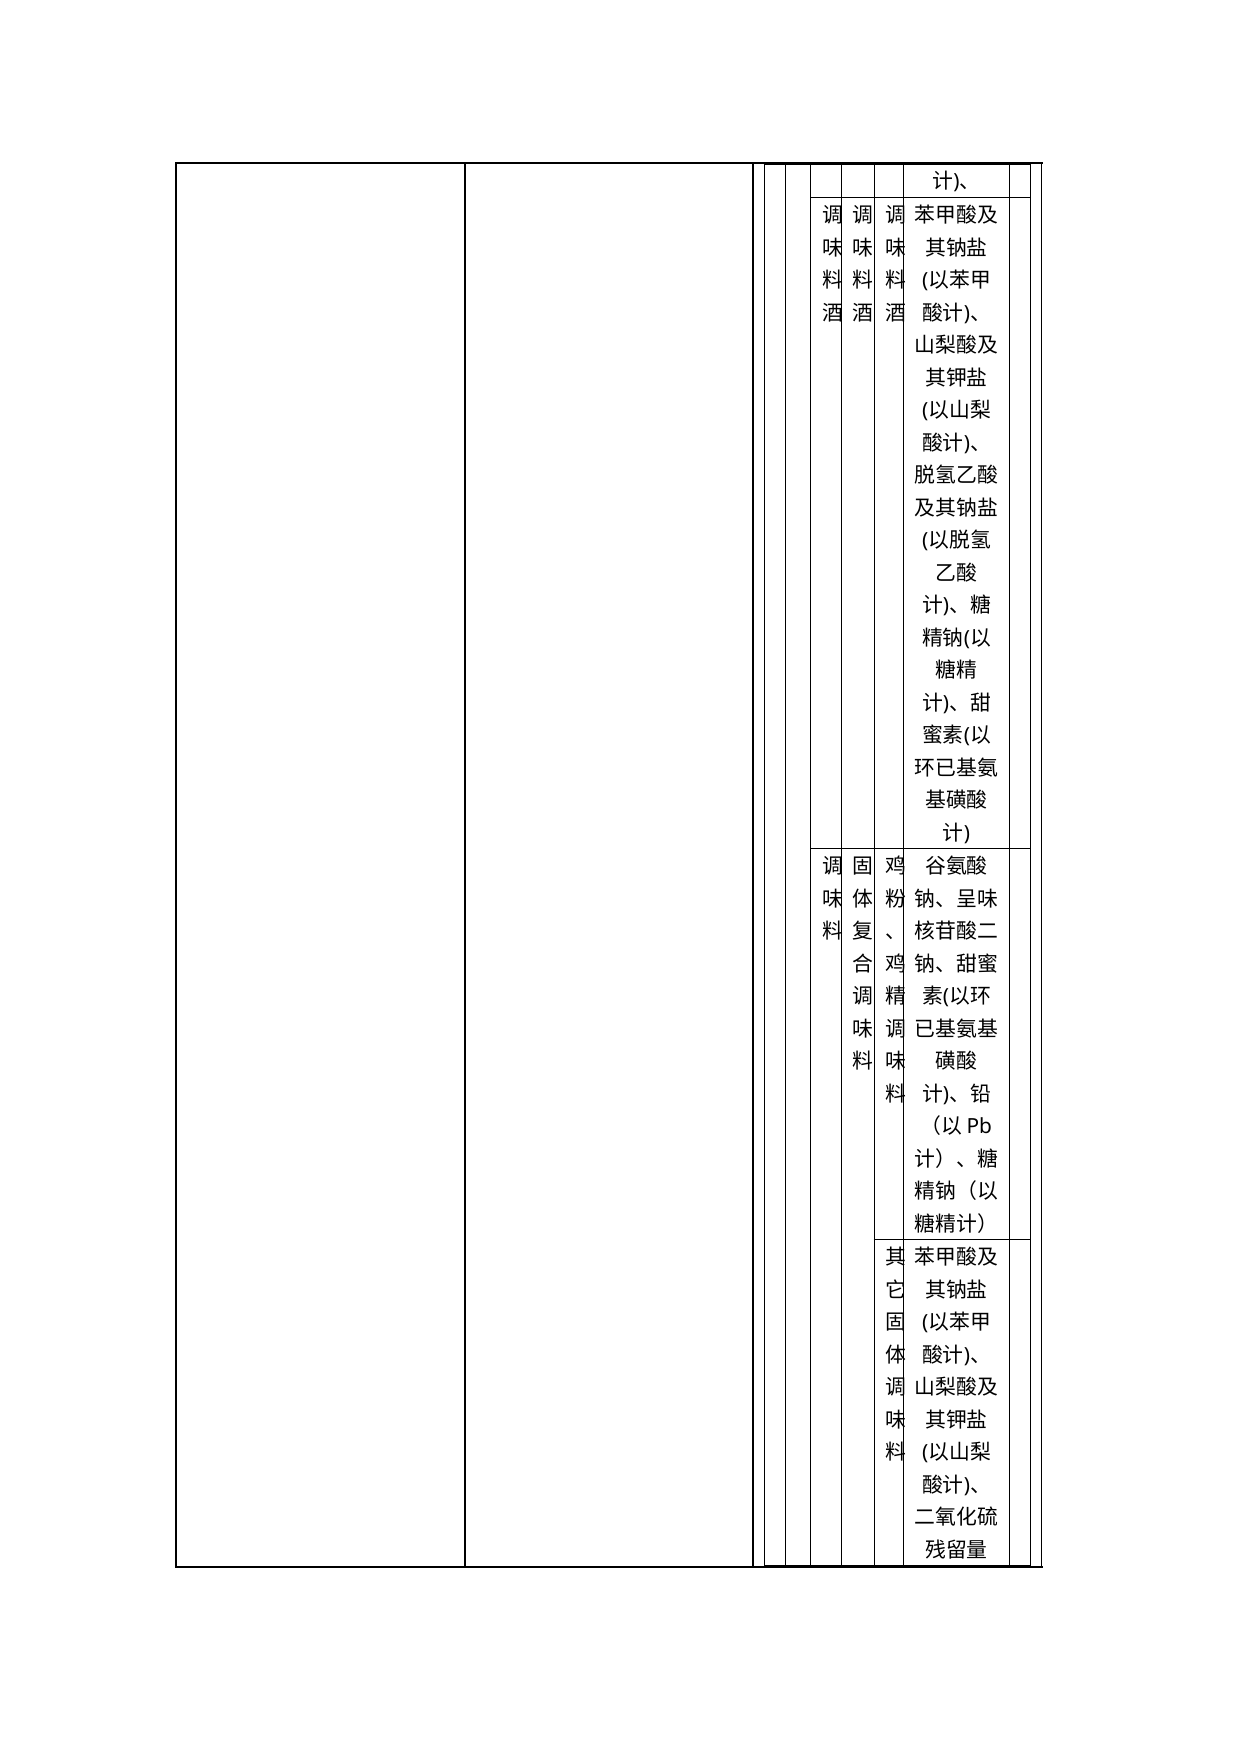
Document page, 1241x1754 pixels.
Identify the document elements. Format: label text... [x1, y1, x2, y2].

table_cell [811, 849, 841, 1565]
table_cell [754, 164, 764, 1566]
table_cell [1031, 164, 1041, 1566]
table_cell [842, 849, 874, 1565]
table_cell [466, 164, 752, 1566]
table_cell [842, 198, 874, 848]
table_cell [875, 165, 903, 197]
table_cell 1 [177, 164, 464, 1566]
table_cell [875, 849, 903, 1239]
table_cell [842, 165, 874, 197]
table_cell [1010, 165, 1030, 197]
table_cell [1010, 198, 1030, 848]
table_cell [904, 198, 1009, 848]
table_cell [786, 165, 810, 1565]
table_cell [904, 1240, 1009, 1565]
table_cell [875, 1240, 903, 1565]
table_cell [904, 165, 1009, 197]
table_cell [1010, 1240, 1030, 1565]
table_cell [811, 198, 841, 848]
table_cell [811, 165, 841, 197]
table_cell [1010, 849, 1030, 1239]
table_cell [765, 165, 785, 1565]
